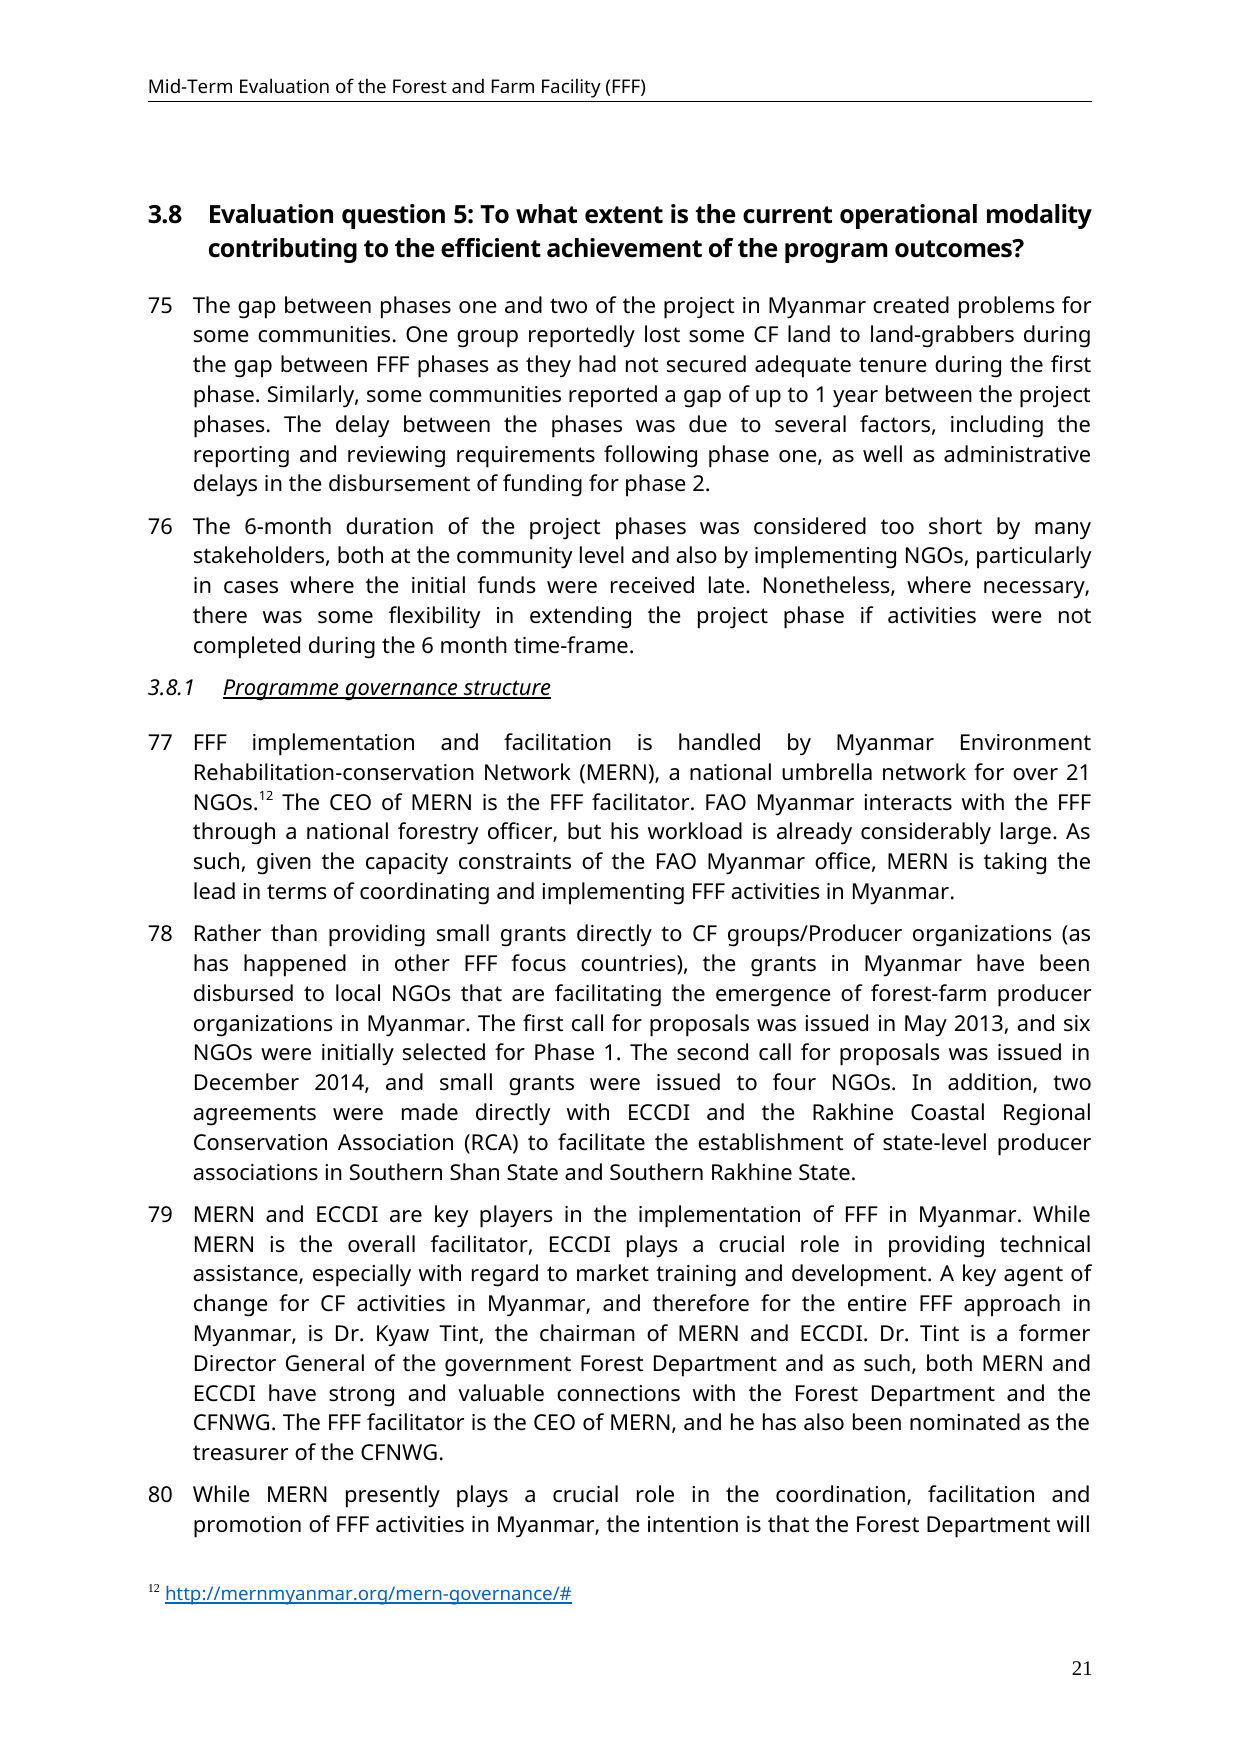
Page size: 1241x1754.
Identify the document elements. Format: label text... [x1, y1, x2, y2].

text The gap between phases one and two of the project in Myanmar created problems for some communities. One group reportedly lost some CF land to land-grabbers during the gap between FFF phases as they had not secured adequate tenure during the first phase. Similarly, some communities reported a gap of up to 1 year between the project phases. The delay between the phases was due to several factors, including the reporting and reviewing requirements following phase one, as well as administrative delays in the disbursement of funding for phase 2. [148, 289, 1092, 498]
text Evaluation question 5: To what extent is the current operational modality contributing to the efficient achievement of the program outcomes? [148, 196, 1092, 264]
text MERN and ECCDI are key players in the implementation of FFF in Myanmar. While MERN is the overall facilitator, ECCDI plays a crucial role in providing technical assistance, especially with regard to market training and development. A key agent of change for CF activities in Myanmar, and therefore for the entire FFF approach in Myanmar, is Dr. Kyaw Tint, the chairman of MERN and ECCDI. Dr. Tint is a former Director General of the government Forest Department and as such, both MERN and ECCDI have strong and valuable connections with the Forest Department and the CFNWG. The FFF facilitator is the CEO of MERN, and he has also been nominated as the treasurer of the CFNWG. [148, 1199, 1092, 1467]
text FFF implementation and facilitation is handled by Myanmar Environment Rehabilitation-conservation Network (MERN), a national umbrella network for over 21 NGOs. The CEO of MERN is the FFF facilitator. FAO Myanmar interacts with the FFF through a national forestry officer, but his workload is already considerably large. As such, given the capacity constraints of the FAO Myanmar office, MERN is taking the lead in terms of coordinating and implementing FFF activities in Myanmar. [148, 727, 1092, 906]
subtitle Programme governance structure [148, 672, 1092, 702]
text The 6-month duration of the project phases was considered too short by many stakeholders, both at the community level and also by implementing NGOs, particularly in cases where the initial funds were received late. Nonetheless, where necessary, there was some flexibility in extending the project phase if activities were not completed during the 6 month time-frame. [148, 511, 1092, 659]
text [148, 1479, 1092, 1539]
text Rather than providing small grants directly to CF groups/Producer organizations (as has happened in other FFF focus countries), the grants in Myanmar have been disbursed to local NGOs that are facilitating the emergence of forest-farm producer organizations in Myanmar. The first call for proposals was issued in May 2013, and six NGOs were initially selected for Phase 1. The second call for proposals was issued in December 2014, and small grants were issued to four NGOs. In addition, two agreements were made directly with ECCDI and the Rakhine Coastal Regional Conservation Association (RCA) to facilitate the establishment of state-level producer associations in Southern Shan State and Southern Rakhine State. [148, 918, 1092, 1186]
